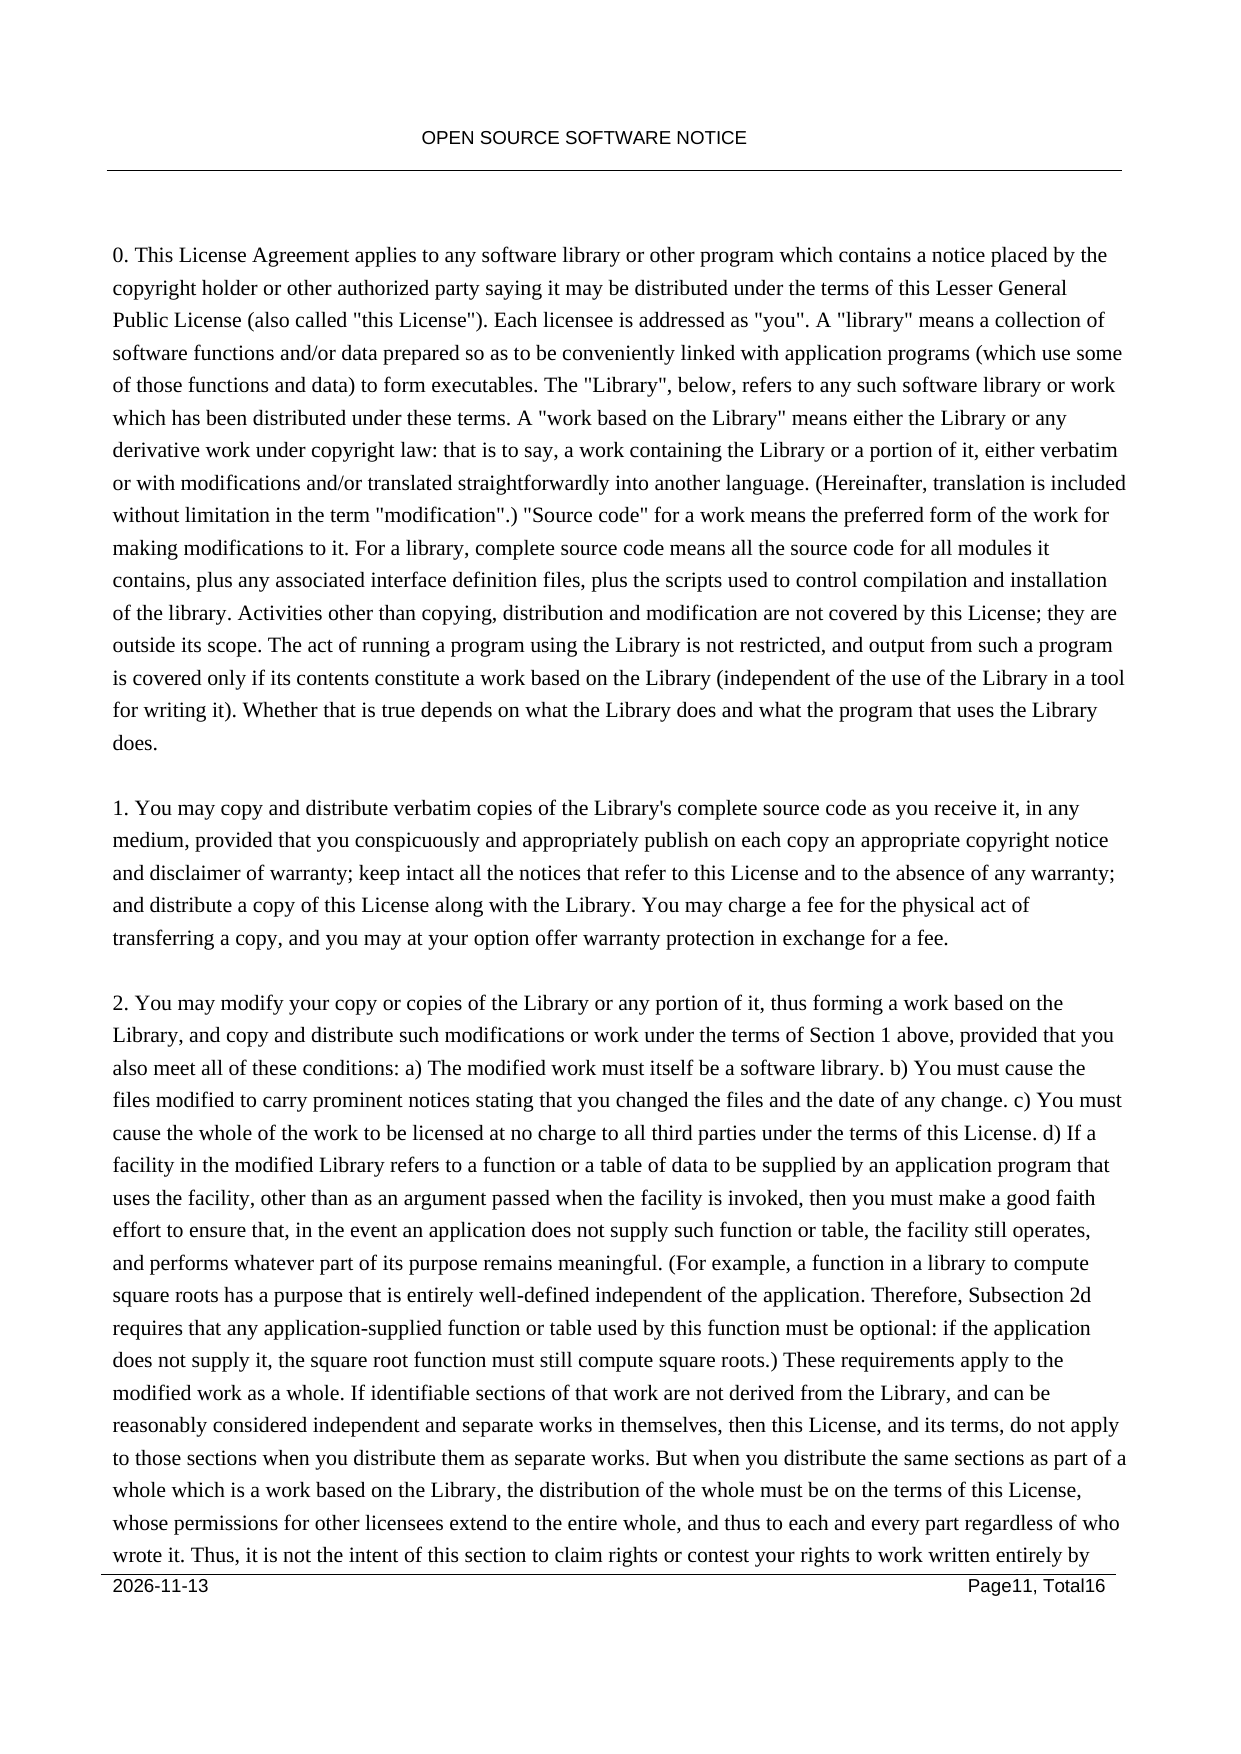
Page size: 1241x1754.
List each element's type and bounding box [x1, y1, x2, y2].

text [112, 206, 1128, 1571]
